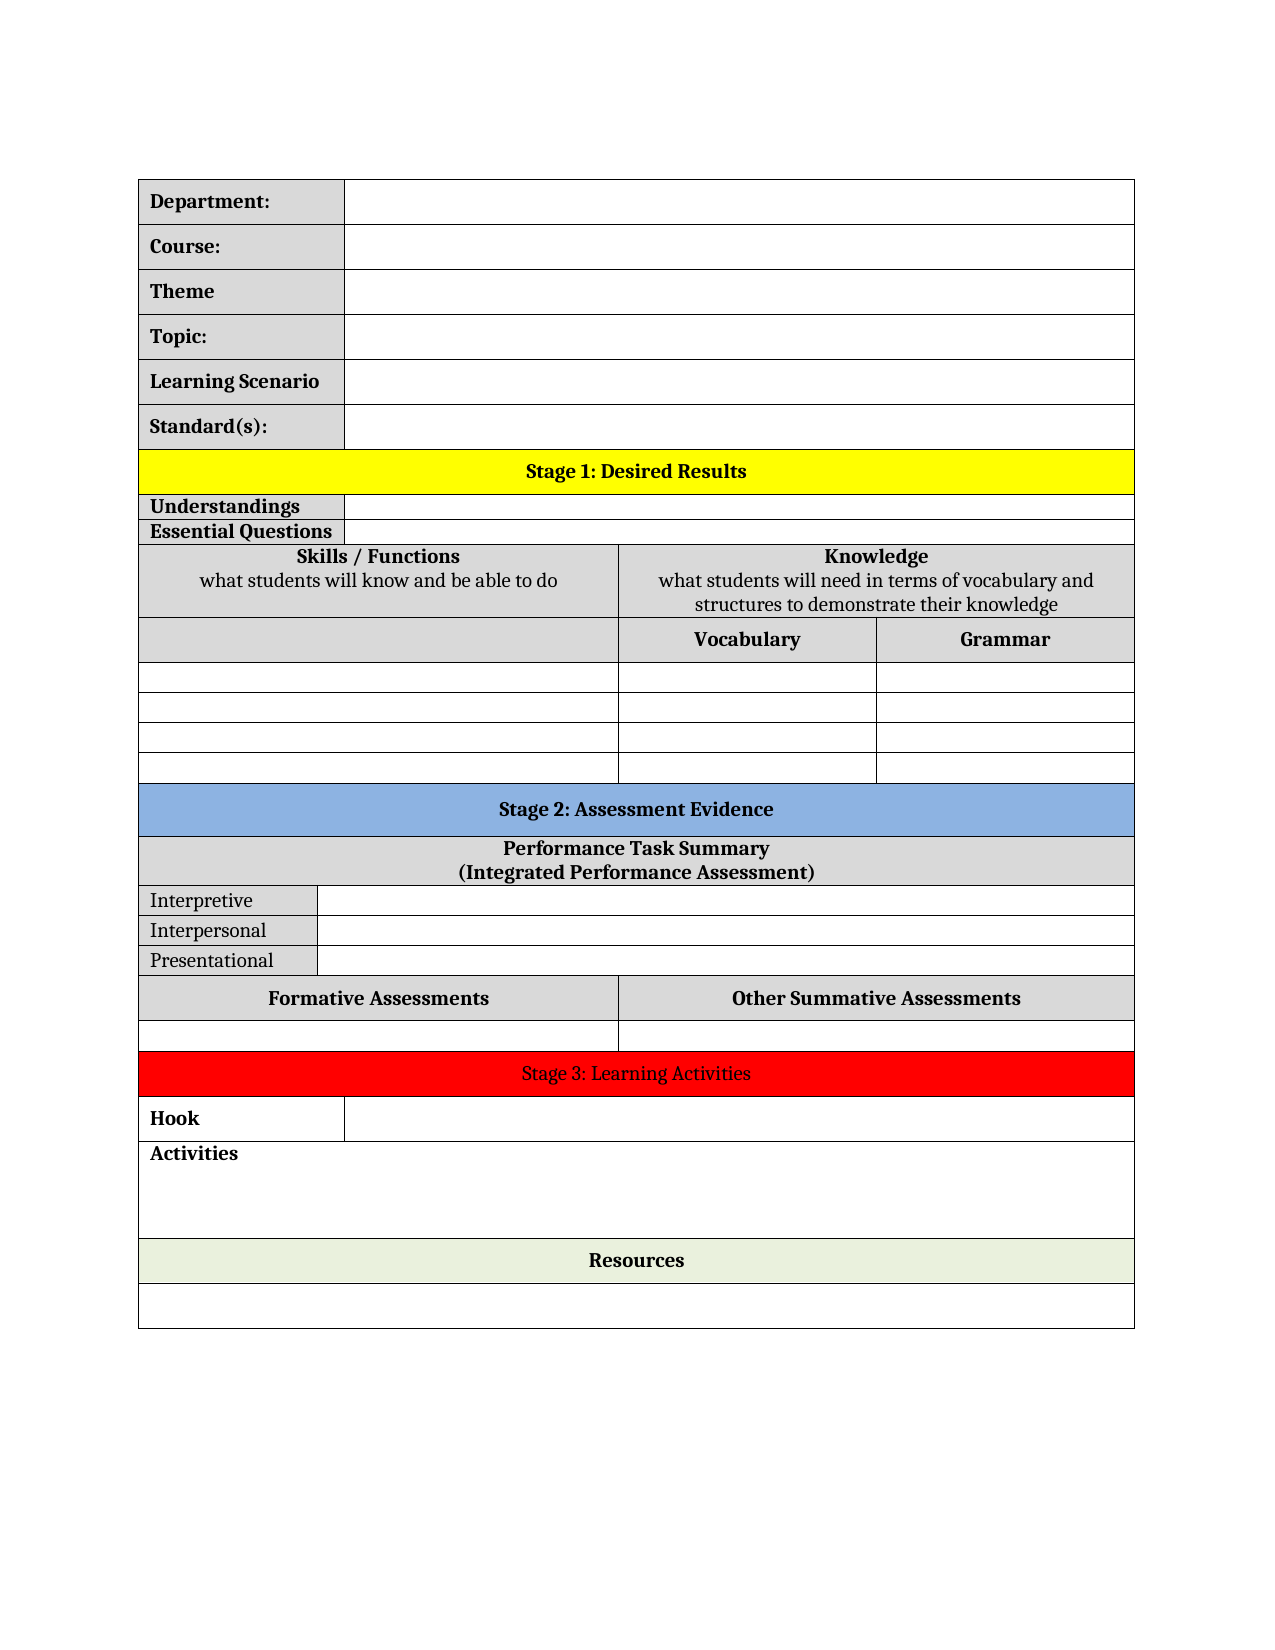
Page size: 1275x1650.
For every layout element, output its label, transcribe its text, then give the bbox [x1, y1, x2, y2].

table_cell [619, 1021, 1134, 1051]
table_cell [139, 693, 618, 722]
table_cell Stage 1: Desired Results [139, 450, 1134, 494]
table_cell Interpersonal [139, 916, 317, 945]
table_cell [877, 723, 1134, 752]
table_cell [345, 225, 1134, 269]
table_cell Understandings [139, 495, 344, 519]
table_cell Knowledge what students will need in terms of vocabulary and structures to demonstrate their knowledge [619, 545, 1134, 617]
table_cell [619, 663, 876, 692]
table_cell [139, 1284, 1134, 1327]
table_cell Essential Questions [139, 520, 344, 544]
table_cell [139, 723, 618, 752]
table_cell [139, 663, 618, 692]
table_cell [877, 753, 1134, 782]
table_cell Formative Assessments [139, 976, 618, 1020]
table_cell [619, 753, 876, 782]
table_cell [345, 405, 1134, 449]
table_cell [619, 723, 876, 752]
table_cell [345, 520, 1134, 544]
table_cell [345, 495, 1134, 519]
table_header [345, 180, 1134, 224]
table_cell Stage 2: Assessment Evidence [139, 784, 1134, 836]
table_cell [619, 693, 876, 722]
table_cell [345, 315, 1134, 359]
table_cell [318, 886, 1134, 915]
table_cell Standard(s): [139, 405, 344, 449]
table_cell [318, 946, 1134, 975]
table_cell Theme [139, 270, 344, 314]
table_cell Resources [139, 1239, 1134, 1282]
table_cell Performance Task Summary (Integrated Performance Assessment) [139, 837, 1134, 885]
table_cell [345, 1097, 1134, 1141]
table_cell Other Summative Assessments [619, 976, 1134, 1020]
table_cell [318, 916, 1134, 945]
table_cell [877, 693, 1134, 722]
table_header Department: [139, 180, 344, 224]
table_cell Presentational [139, 946, 317, 975]
table_cell [345, 360, 1134, 404]
table_cell Interpretive [139, 886, 317, 915]
table_cell Topic: [139, 315, 344, 359]
table_cell Vocabulary [619, 618, 876, 662]
table_cell [139, 1021, 618, 1051]
table_cell Skills / Functions what students will know and be able to do [139, 545, 618, 617]
table_cell [139, 618, 618, 662]
table_cell Stage 3: Learning Activities [139, 1052, 1134, 1096]
table_cell [345, 270, 1134, 314]
table_cell Hook [139, 1097, 344, 1141]
table_cell [877, 663, 1134, 692]
table_cell Grammar [877, 618, 1134, 662]
table_cell Activities [139, 1142, 1134, 1237]
table_cell [139, 753, 618, 782]
table_cell Course: [139, 225, 344, 269]
table_cell Learning Scenario [139, 360, 344, 404]
